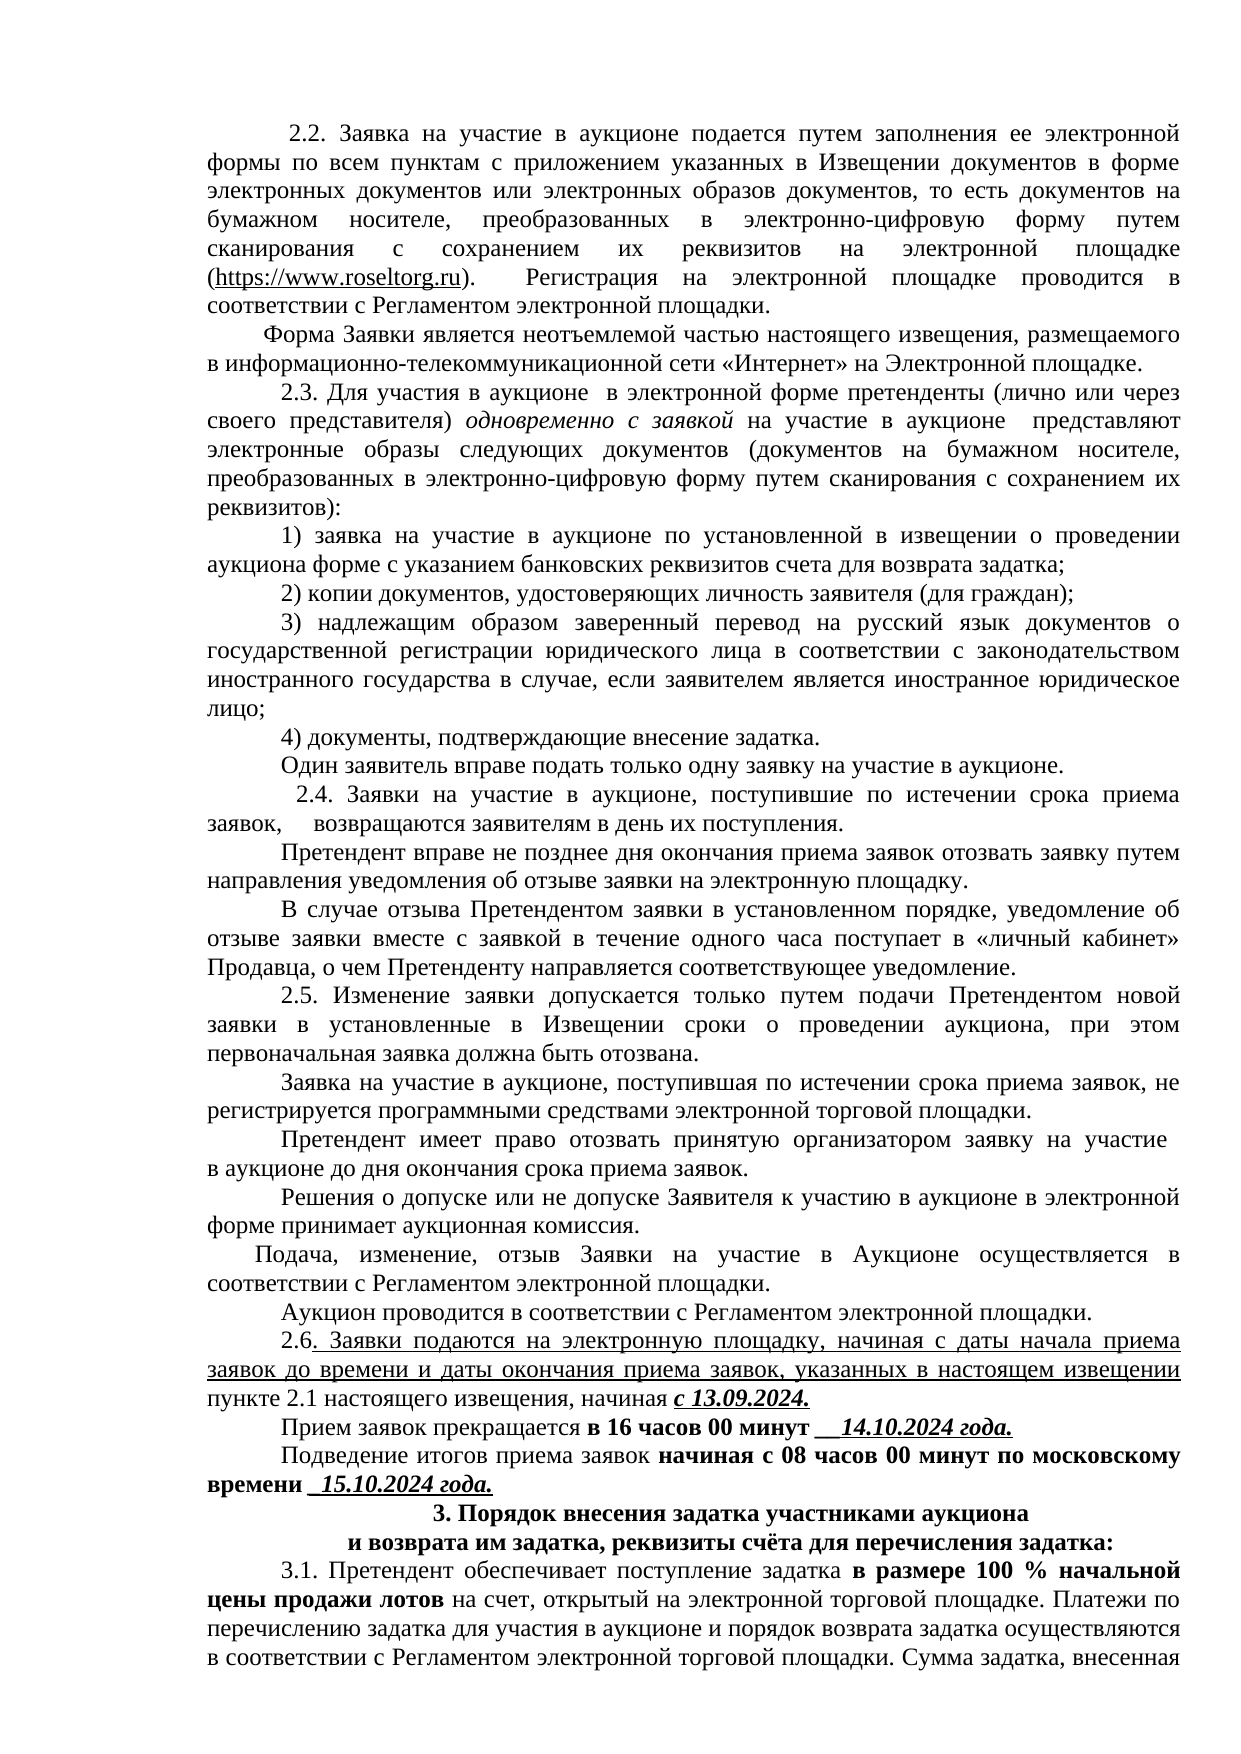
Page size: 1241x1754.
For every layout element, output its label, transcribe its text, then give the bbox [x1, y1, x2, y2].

text Прием заявок прекращается в 16 часов 00 минут __14.10.2024 года. [207, 1412, 1181, 1441]
text В случае отзыва Претендентом заявки в установленном порядке, уведомление об отзыве заявки вместе с заявкой в течение одного часа поступает в «личный кабинет» Продавца, о чем Претенденту направляется соответствующее уведомление. [207, 894, 1181, 981]
text 3. Порядок внесения задатка участниками аукциона [207, 1498, 1181, 1527]
text 4) документы, подтверждающие внесение задатка. [207, 722, 1181, 751]
text Подача, изменение, отзыв Заявки на участие в Аукционе осуществляется в соответствии с Регламентом электронной площадки. [207, 1239, 1181, 1297]
text 2.2. Заявка на участие в аукционе подается путем заполнения ее электронной формы по всем пунктам с приложением указанных в Извещении документов в форме электронных документов или электронных образов документов, то есть документов на бумажном носителе, преобразованных в электронно-цифровую форму путем сканирования с сохранением их реквизитов на электронной площадке (https://www.roseltorg.ru). Регистрация на электронной площадке проводится в соответствии с Регламентом электронной площадки. [207, 118, 1181, 319]
text Решения о допуске или не допуске Заявителя к участию в аукционе в электронной форме принимает аукционная комиссия. [207, 1182, 1181, 1239]
text Претендент имеет право отозвать принятую организатором заявку на участие в аукционе до дня окончания срока приема заявок. [207, 1124, 1181, 1182]
text и возврата им задатка, реквизиты счёта для перечисления задатка: [207, 1527, 1181, 1556]
text 2.6. Заявки подаются на электронную площадку, начиная с даты начала приема заявок до времени и даты окончания приема заявок, указанных в настоящем извещении пункте 2.1 настоящего извещения, начиная с 13.09.2024. [207, 1326, 1181, 1379]
text Форма Заявки является неотъемлемой частью настоящего извещения, размещаемого в информационно-телекоммуникационной сети «Интернет» на Электронной площадке. [207, 319, 1181, 377]
text 2) копии документов, удостоверяющих личность заявителя (для граждан); [207, 578, 1181, 607]
text 2.5. Изменение заявки допускается только путем подачи Претендентом новой заявки в установленные в Извещении сроки о проведении аукциона, при этом первоначальная заявка должна быть отозвана. [207, 981, 1181, 1067]
text 2.4. Заявки на участие в аукционе, поступившие по истечении срока приема заявок, возвращаются заявителям в день их поступления. [207, 779, 1181, 837]
text 3) надлежащим образом заверенный перевод на русский язык документов о государственной регистрации юридического лица в соответствии с законодательством иностранного государства в случае, если заявителем является иностранное юридическое лицо; [207, 607, 1181, 722]
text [207, 1556, 1181, 1671]
text Аукцион проводится в соответствии с Регламентом электронной площадки. [207, 1297, 1181, 1326]
text Претендент вправе не позднее дня окончания приема заявок отозвать заявку путем направления уведомления об отзыве заявки на электронную площадку. [207, 837, 1181, 894]
text 2.3. Для участия в аукционе в электронной форме претенденты (лично или через своего представителя) одновременно с заявкой на участие в аукционе представляют электронные образы следующих документов (документов на бумажном носителе, преобразованных в электронно-цифровую форму путем сканирования с сохранением их реквизитов): [207, 377, 1181, 521]
text Заявка на участие в аукционе, поступившая по истечении срока приема заявок, не регистрируется программными средствами электронной торговой площадки. [207, 1067, 1181, 1124]
text Подведение итогов приема заявок начиная с 08 часов 00 минут по московскому времени _15.10.2024 года. [207, 1441, 1181, 1498]
text 1) заявка на участие в аукционе по установленной в извещении о проведении аукциона форме с указанием банковских реквизитов счета для возврата задатка; [207, 521, 1181, 578]
text 2.6. Заявки подаются на электронную площадку, начиная с даты начала приема заявок до времени и даты окончания приема заявок, указанных в настоящем извещении пункте 2.1 настоящего извещения, начиная с 13.09.2024. [207, 1381, 1181, 1412]
text Один заявитель вправе подать только одну заявку на участие в аукционе. [207, 751, 1181, 779]
